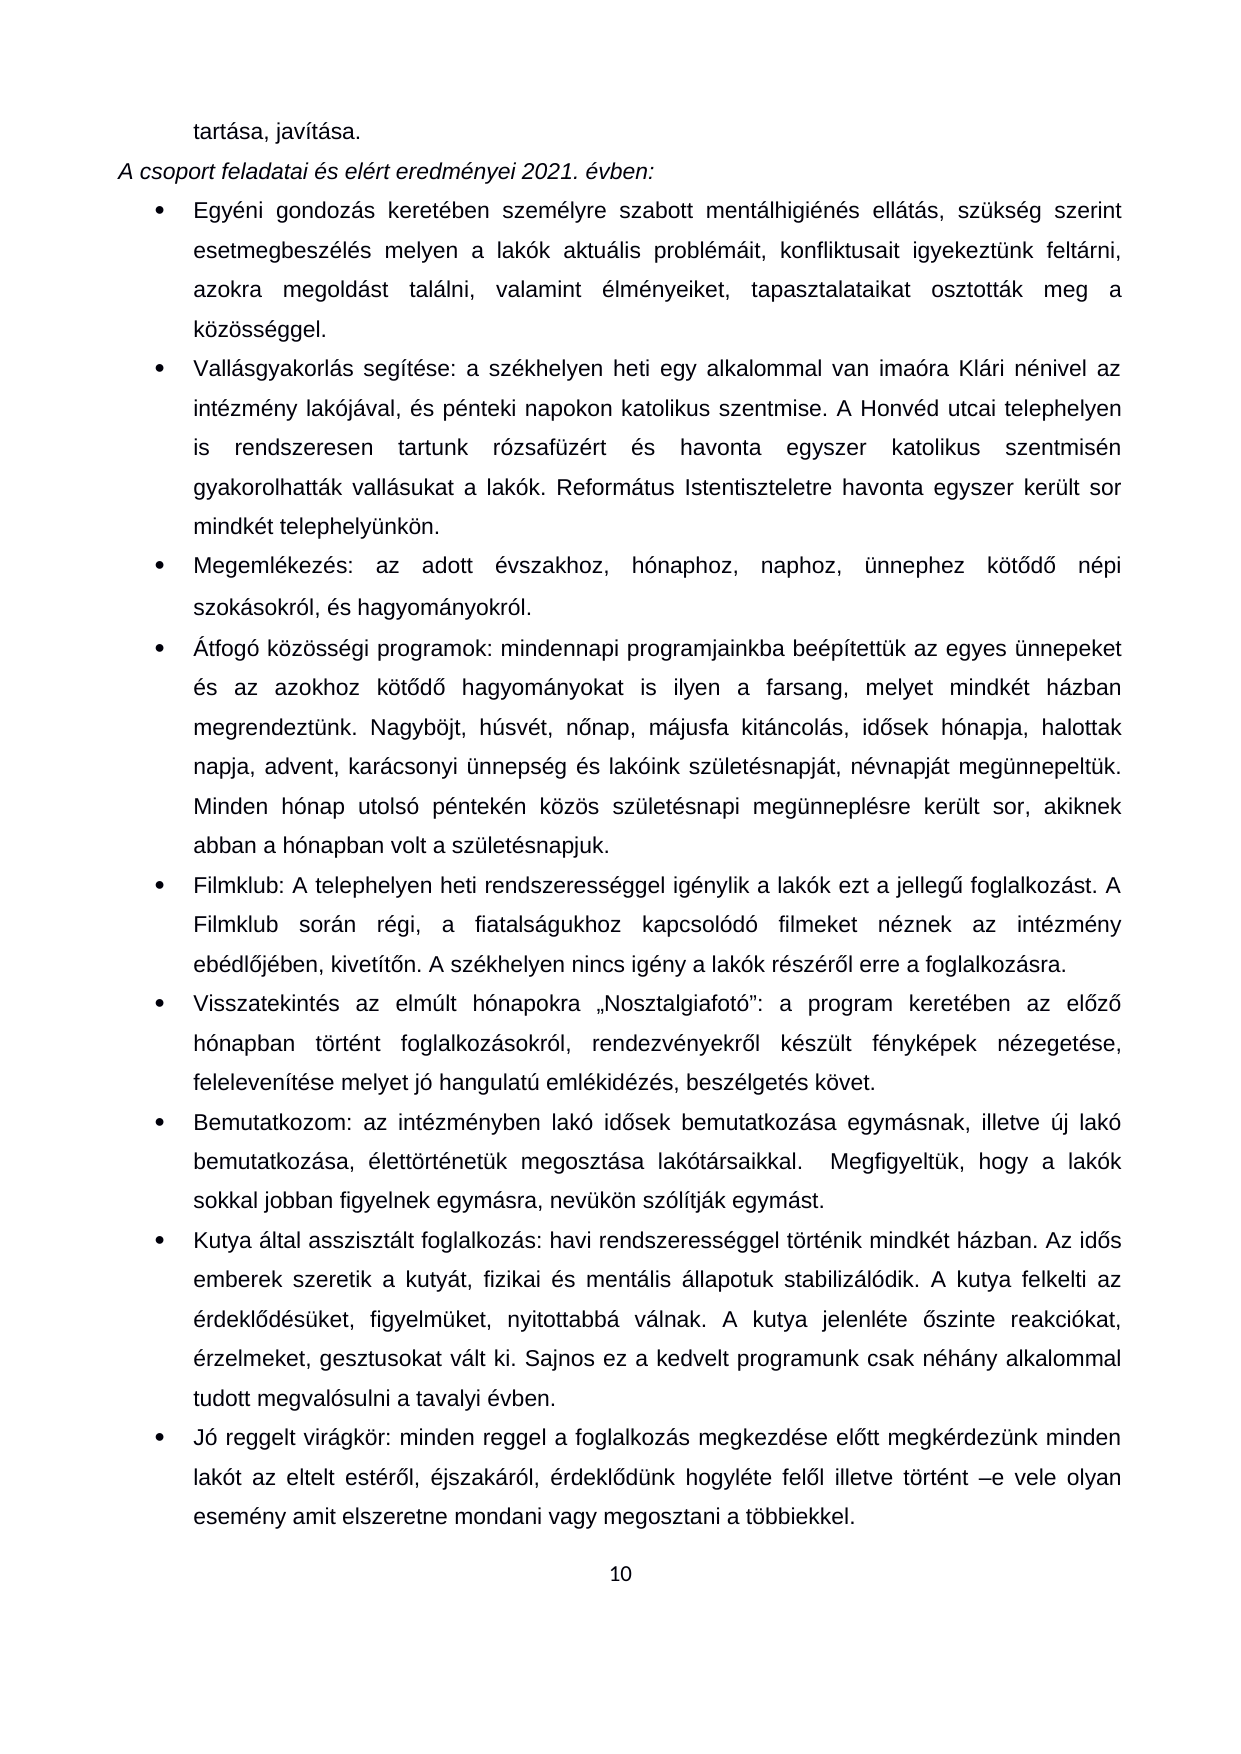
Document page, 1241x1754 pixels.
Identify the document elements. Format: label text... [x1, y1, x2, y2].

list Megemlékezés: az adott évszakhoz, hónaphoz, naphoz, ünnephez kötődő népi szokásokról, és hagyományokról. [156, 552, 1122, 621]
list Vallásgyakorlás segítése: a székhelyen heti egy alkalommal van imaóra Klári nénivel az intézmény lakójával, és pénteki napokon katolikus szentmise. A Honvéd utcai telephelyen is rendszeresen tartunk rózsafüzért és havonta egyszer katolikus szentmisén gyakorolhatták vallásukat a lakók. Református Istentiszteletre havonta egyszer került sor mindkét telephelyünkön. [156, 355, 1122, 539]
list Bemutatkozom: az intézményben lakó idősek bemutatkozása egymásnak, illetve új lakó bemutatkozása, élettörténetük megosztása lakótársaikkal. Megfigyeltük, hogy a lakók sokkal jobban figyelnek egymásra, nevükön szólítják egymást. [156, 1108, 1122, 1214]
text A csoport feladatai és elért eredményei 2021. évben: [118, 158, 1122, 184]
list Egyéni gondozás keretében személyre szabott mentálhigiénés ellátás, szükség szerint esetmegbeszélés melyen a lakók aktuális problémáit, konfliktusait igyekeztünk feltárni, azokra megoldást találni, valamint élményeiket, tapasztalataikat osztották meg a közösséggel. [156, 197, 1122, 342]
list Filmklub: A telephelyen heti rendszerességgel igénylik a lakók ezt a jellegű foglalkozást. A Filmklub során régi, a fiatalságukhoz kapcsolódó filmeket néznek az intézmény ebédlőjében, kivetítőn. A székhelyen nincs igény a lakók részéről erre a foglalkozásra. [156, 872, 1122, 977]
list Átfogó közösségi programok: mindennapi programjainkba beépítettük az egyes ünnepeket és az azokhoz kötődő hagyományokat is ilyen a farsang, melyet mindkét házban megrendeztünk. Nagyböjt, húsvét, nőnap, májusfa kitáncolás, idősek hónapja, halottak napja, advent, karácsonyi ünnepség és lakóink születésnapját, névnapját megünnepeltük. Minden hónap utolsó péntekén közös születésnapi megünneplésre került sor, akiknek abban a hónapban volt a születésnapjuk. [156, 635, 1122, 858]
list Jó reggelt virágkör: minden reggel a foglalkozás megkezdése előtt megkérdezünk minden lakót az eltelt estéről, éjszakáról, érdeklődünk hogyléte felől illetve történt –e vele olyan esemény amit elszeretne mondani vagy megosztani a többiekkel. [156, 1424, 1122, 1529]
list Visszatekintés az elmúlt hónapokra „Nosztalgiafotó”: a program keretében az előző hónapban történt foglalkozásokról, rendezvényekről készült fényképek nézegetése, felelevenítése melyet jó hangulatú emlékidézés, beszélgetés követ. [156, 990, 1122, 1095]
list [156, 118, 1122, 144]
list Kutya által asszisztált foglalkozás: havi rendszerességgel történik mindkét házban. Az idős emberek szeretik a kutyát, fizikai és mentális állapotuk stabilizálódik. A kutya felkelti az érdeklődésüket, figyelmüket, nyitottabbá válnak. A kutya jelenléte őszinte reakciókat, érzelmeket, gesztusokat vált ki. Sajnos ez a kedvelt programunk csak néhány alkalommal tudott megvalósulni a tavalyi évben. [156, 1227, 1122, 1411]
